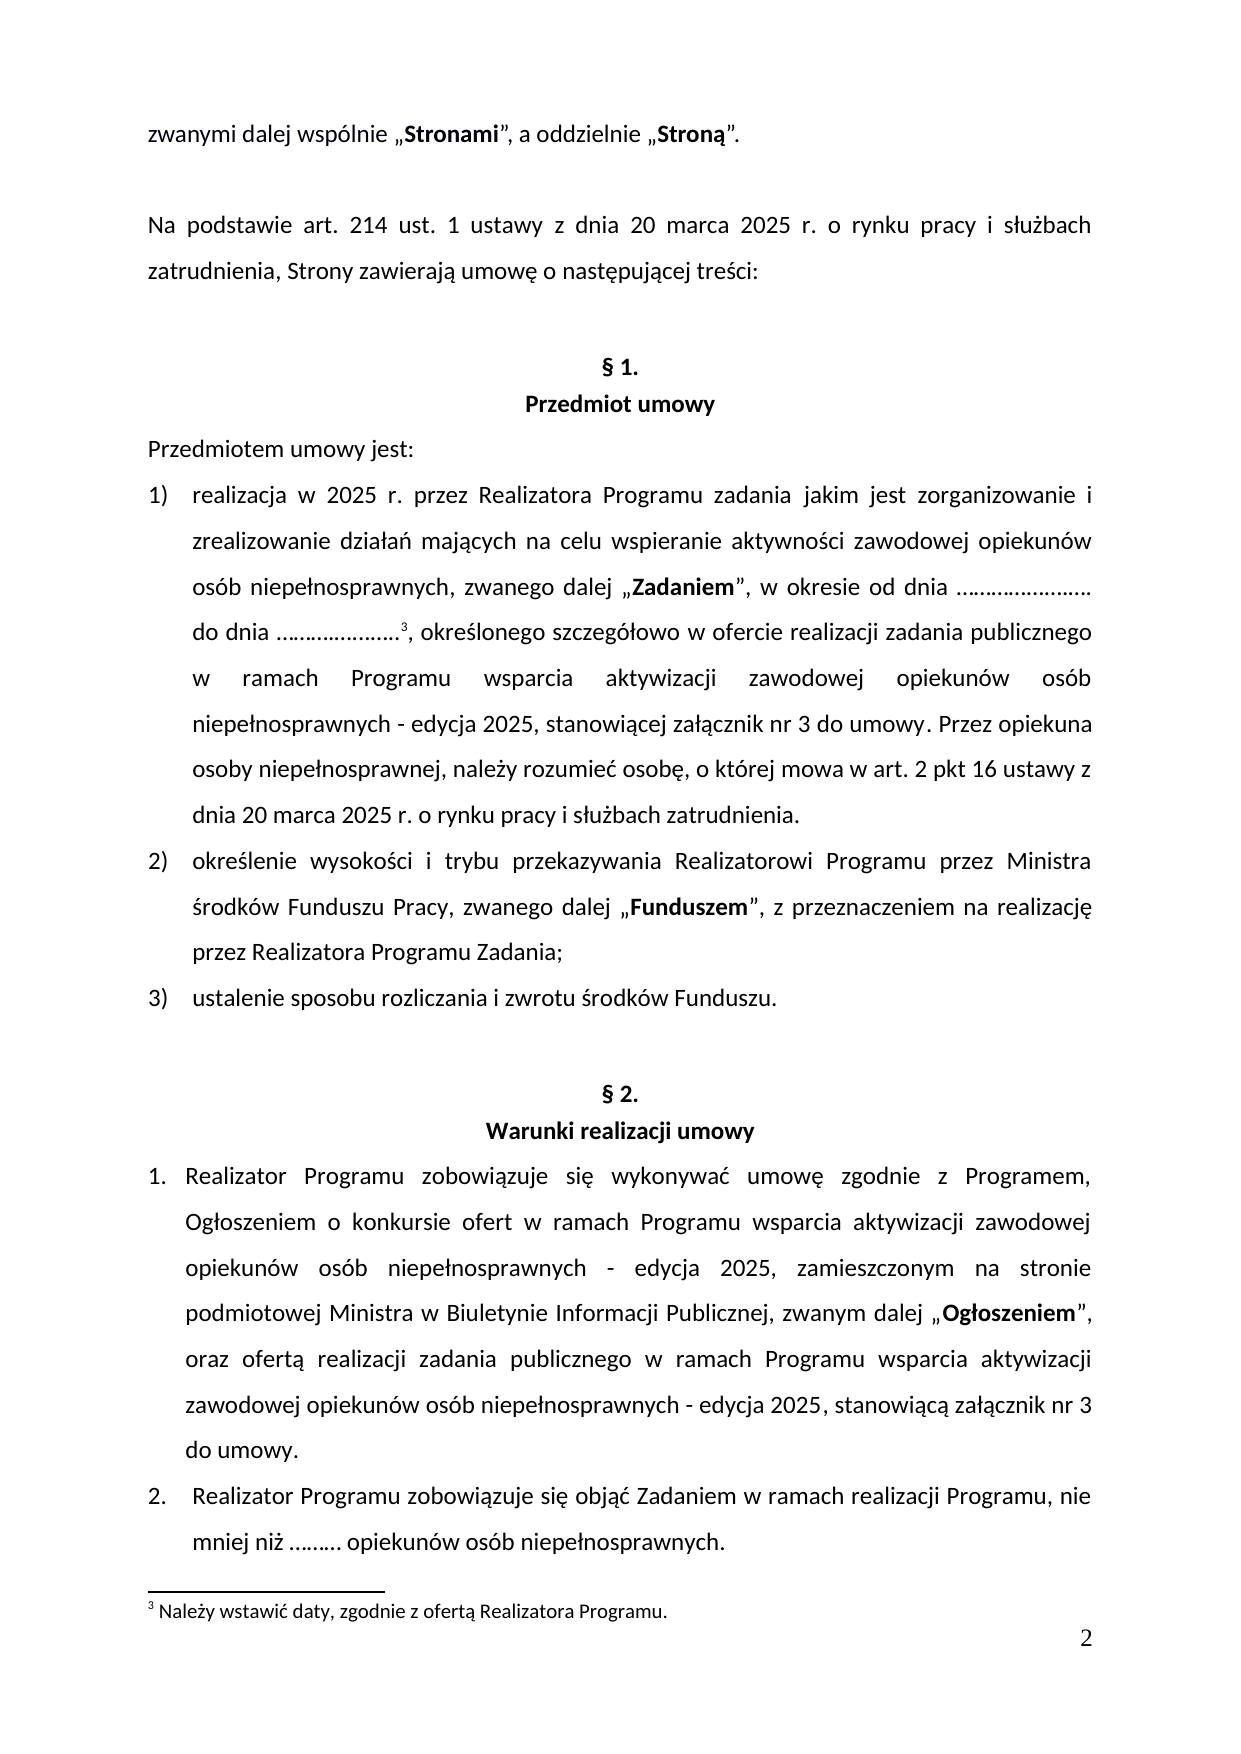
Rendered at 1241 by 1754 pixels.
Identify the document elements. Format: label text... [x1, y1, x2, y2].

text 3) ustalenie sposobu rozliczania i zwrotu środków Funduszu. [148, 982, 1093, 1013]
text Przedmiotem umowy jest: [148, 433, 1092, 464]
subtitle Warunki realizacji umowy [148, 1115, 1092, 1145]
text Na podstawie art. 214 ust. 1 ustawy z dnia 20 marca 2025 r. o rynku pracy i służbach zatrudnienia, Strony zawierają umowę o następującej treści: [148, 209, 1092, 286]
subtitle § 1. [148, 351, 1092, 381]
text 2) określenie wysokości i trybu przekazywania Realizatorowi Programu przez Ministra środków Funduszu Pracy, zwanego dalej „Funduszem”, z przeznaczeniem na realizację przez Realizatora Programu Zadania; [148, 845, 1093, 967]
text 1) realizacja w 2025 r. przez Realizatora Programu zadania jakim jest zorganizowanie i zrealizowanie działań mających na celu wspieranie aktywności zawodowej opiekunów osób niepełnosprawnych, zwanego dalej „Zadaniem”, w okresie od dnia …………...….…. do dnia ……….…...….., określonego szczegółowo w ofercie realizacji zadania publicznego w ramach Programu wsparcia aktywizacji zawodowej opiekunów osób niepełnosprawnych - edycja 2025, stanowiącej załącznik nr 3 do umowy. Przez opiekuna osoby niepełnosprawnej, należy rozumieć osobę, o której mowa w art. 2 pkt 16 ustawy z dnia 20 marca 2025 r. o rynku pracy i służbach zatrudnienia. [148, 479, 1093, 830]
subtitle Przedmiot umowy [148, 388, 1092, 418]
text zwanymi dalej wspólnie „Stronami”, a oddzielnie „Stroną”. [148, 118, 1092, 149]
list Realizator Programu zobowiązuje się objąć Zadaniem w ramach realizacji Programu, nie mniej niż ……… opiekunów osób niepełnosprawnych. [148, 1480, 1092, 1557]
subtitle § 2. [148, 1078, 1092, 1108]
list Realizator Programu zobowiązuje się wykonywać umowę zgodnie z Programem, Ogłoszeniem o konkursie ofert w ramach Programu wsparcia aktywizacji zawodowej opiekunów osób niepełnosprawnych - edycja 2025, zamieszczonym na stronie podmiotowej Ministra w Biuletynie Informacji Publicznej, zwanym dalej „Ogłoszeniem”, oraz ofertą realizacji zadania publicznego w ramach Programu wsparcia aktywizacji zawodowej opiekunów osób niepełnosprawnych - edycja 2025, stanowiącą załącznik nr 3 do umowy. [148, 1160, 1092, 1465]
